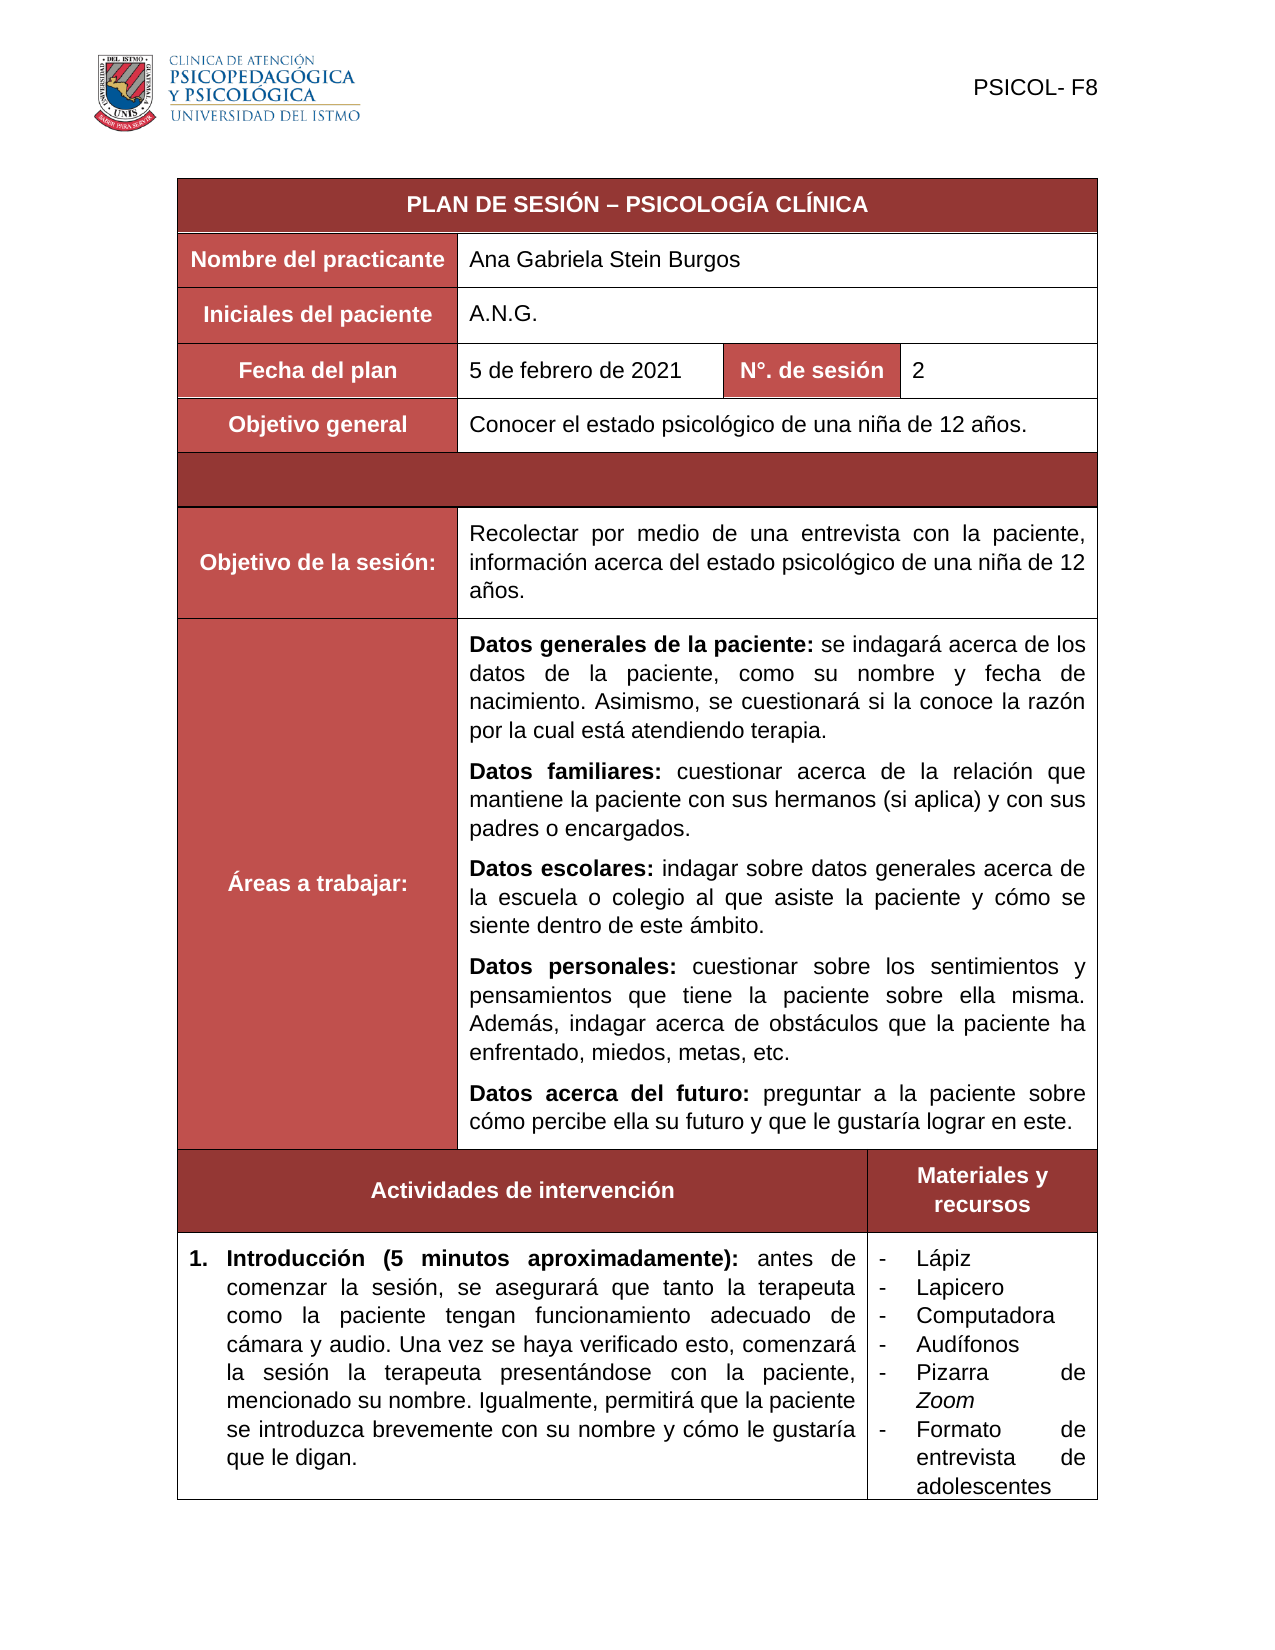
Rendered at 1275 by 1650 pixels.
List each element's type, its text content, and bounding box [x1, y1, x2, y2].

table_cell Recolectar por medio de una entrevista con la paciente, información acerca del estado psicológico de una niña de 12 años. [458, 508, 1097, 618]
table_cell N°. de sesión [724, 344, 900, 397]
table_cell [178, 1233, 867, 1499]
table_cell Actividades de intervención [178, 1150, 867, 1232]
table_cell 5 de febrero de 2021 [458, 344, 723, 397]
table_cell [178, 453, 1097, 506]
table_cell Ana Gabriela Stein Burgos [458, 234, 1097, 287]
table_cell Nombre del practicante [178, 234, 457, 287]
table_cell Fecha del plan [178, 344, 457, 397]
table_cell Iniciales del paciente [178, 288, 457, 343]
table_cell Objetivo de la sesión: [178, 508, 457, 618]
table_cell Datos generales de la paciente: se indagará acerca de los datos de la paciente, como su nombre y fecha de nacimiento. Asimismo, se cuestionará si la conoce la razón por la cual está atendiendo terapia. Datos familiares: cuestionar acerca de la relación que mantiene la paciente con sus hermanos (si aplica) y con sus padres o encargados. Datos escolares: indagar sobre datos generales acerca de la escuela o colegio al que asiste la paciente y cómo se siente dentro de este ámbito. Datos personales: cuestionar sobre los sentimientos y pensamientos que tiene la paciente sobre ella misma. Además, indagar acerca de obstáculos que la paciente ha enfrentado, miedos, metas, etc. Datos acerca del futuro: preguntar a la paciente sobre cómo percibe ella su futuro y que le gustaría lograr en este. [458, 619, 1097, 1149]
table_header PLAN DE SESIÓN – PSICOLOGÍA CLÍNICA [178, 179, 1097, 232]
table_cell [868, 1233, 1097, 1499]
table_cell Materiales y recursos [868, 1150, 1097, 1232]
table_cell 2 [901, 344, 1097, 397]
table_cell Objetivo general [178, 399, 457, 452]
table_cell A.N.G. [458, 288, 1097, 343]
table_cell Áreas a trabajar: [178, 619, 457, 1149]
picture [42, 25, 422, 166]
table_cell Conocer el estado psicológico de una niña de 12 años. [458, 399, 1097, 452]
